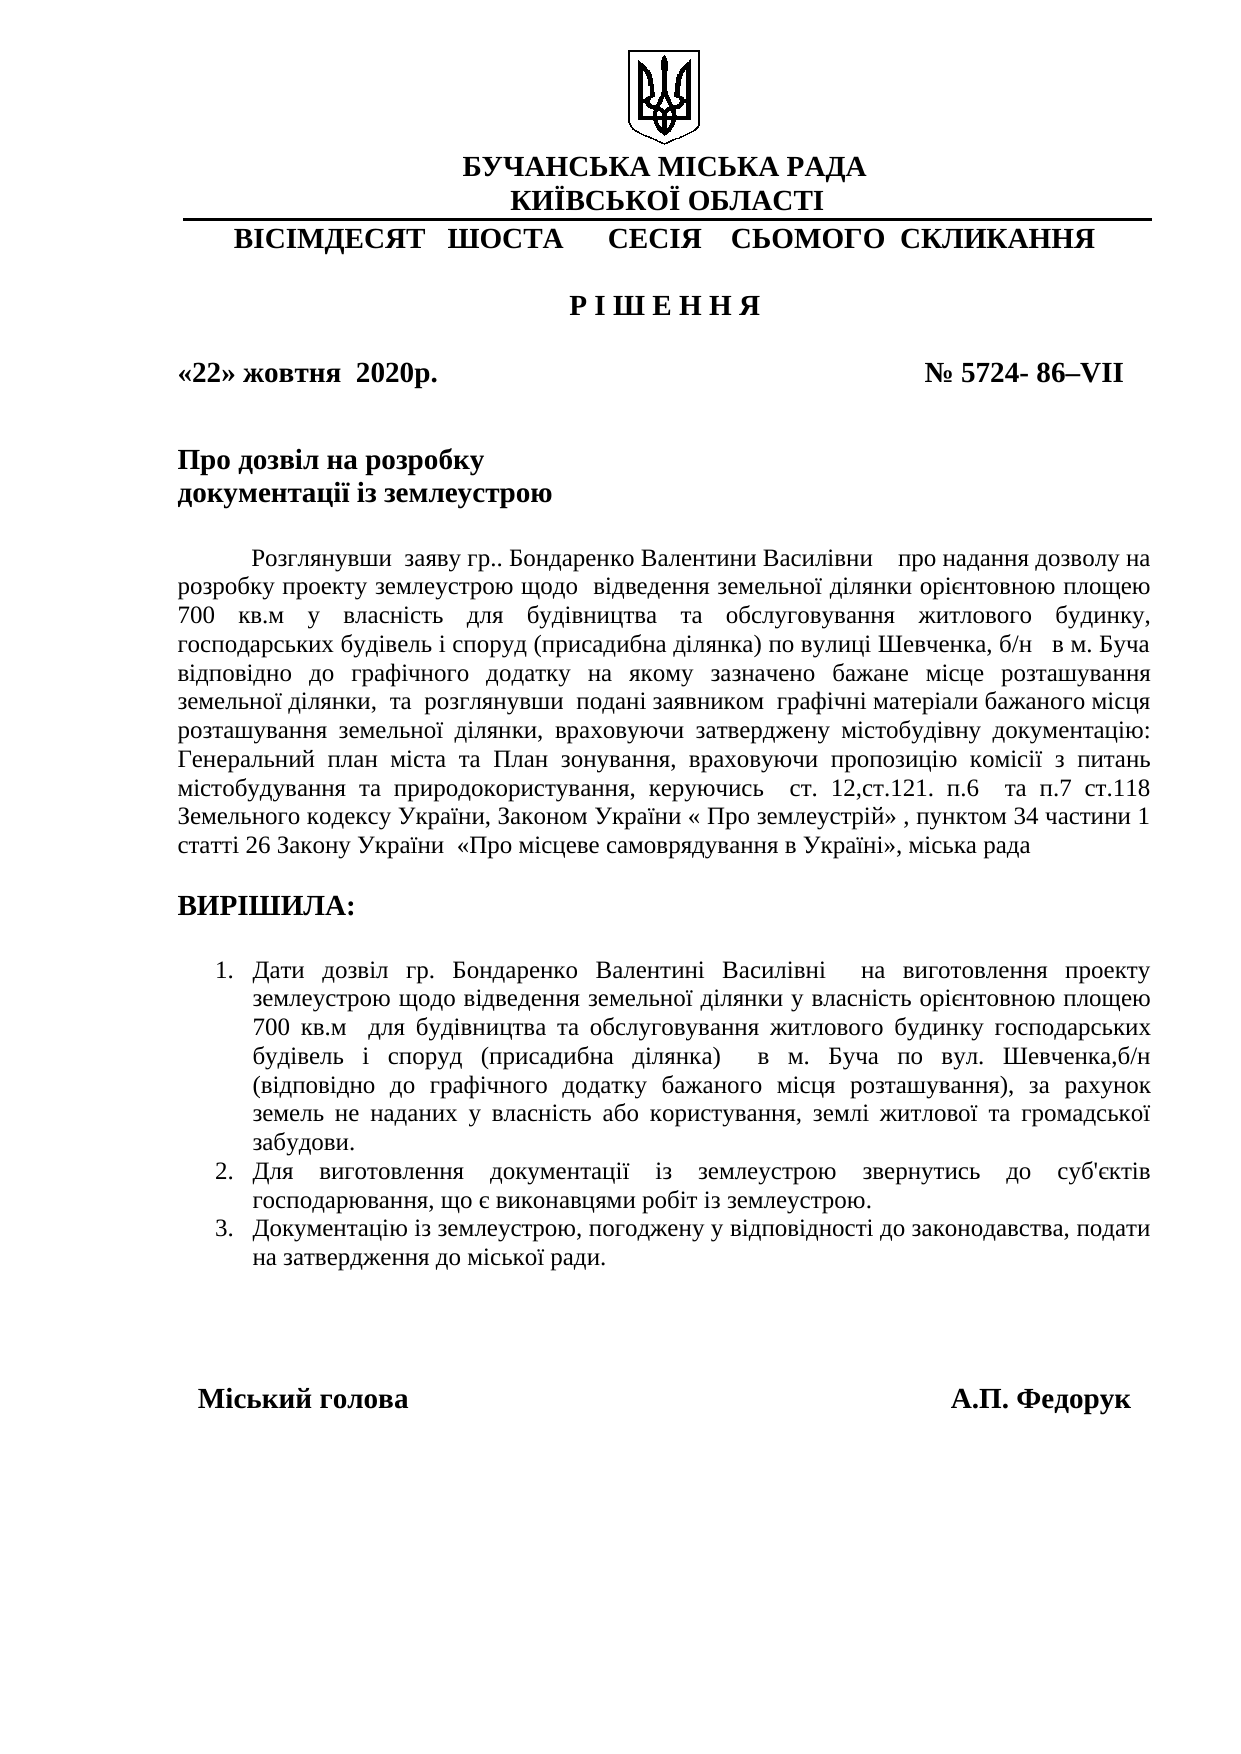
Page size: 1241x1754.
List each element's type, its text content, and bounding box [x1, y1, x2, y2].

text ВИРІШИЛА: [177, 888, 1152, 921]
text документації із землеустрою [177, 476, 1152, 509]
text Міський голова А.П. Федорук [177, 1381, 1152, 1414]
text Р І Ш Е Н Н Я [177, 288, 1152, 322]
text БУЧАНСЬКА МІСЬКА РАДА [177, 149, 1152, 183]
text Про дозвіл на розробку [177, 442, 1152, 476]
text «22» жовтня 2020р. № 5724- 86–VІІ [177, 356, 1152, 389]
list Дати дозвіл гр. Бондаренко Валентині Василівні на виготовлення проекту землеустрою щодо відведення земельної ділянки у власність орієнтовною площею 700 кв.м для будівництва та обслуговування житлового будинку господарських будівель і споруд (присадибна ділянка) в м. Буча по вул. Шевченка,б/н (відповідно до графічного додатку бажаного місця розташування), за рахунок земель не наданих у власність або користування, землі житлової та громадської забудови. [215, 955, 1152, 1156]
text Розглянувши заяву гр.. Бондаренко Валентини Василівни про надання дозволу на розробку проекту землеустрою щодо відведення земельної ділянки орієнтовною площею 700 кв.м у власність для будівництва та обслуговування житлового будинку, господарських будівель і споруд (присадибна ділянка) по вулиці Шевченка, б/н в м. Буча відповідно до графічного додатку на якому зазначено бажане місце розташування земельної ділянки, та розглянувши подані заявником графічні матеріали бажаного місця розташування земельної ділянки, враховуючи затверджену містобудівну документацію: Генеральний план міста та План зонування, враховуючи пропозицію комісії з питань містобудування та природокористування, керуючись ст. 12,ст.121. п.6 та п.7 ст.118 Земельного кодексу України, Законом України « Про землеустрій» , пунктом 34 частини 1 статті 26 Закону України «Про місцеве самоврядування в Україні», міська рада [177, 543, 1152, 859]
text ВІСІМДЕСЯТ ШОСТА СЕСІЯ СЬОМОГО СКЛИКАННЯ [177, 221, 1152, 255]
text КИЇВСЬКОЇ ОБЛАСТІ [183, 183, 1152, 218]
list Для виготовлення документації із землеустрою звернутись до суб'єктів господарювання, що є виконавцями робіт із землеустрою. [215, 1156, 1152, 1213]
list Документацію із землеустрою, погоджену у відповідності до законодавства, подати на затвердження до міської ради. [215, 1213, 1152, 1271]
